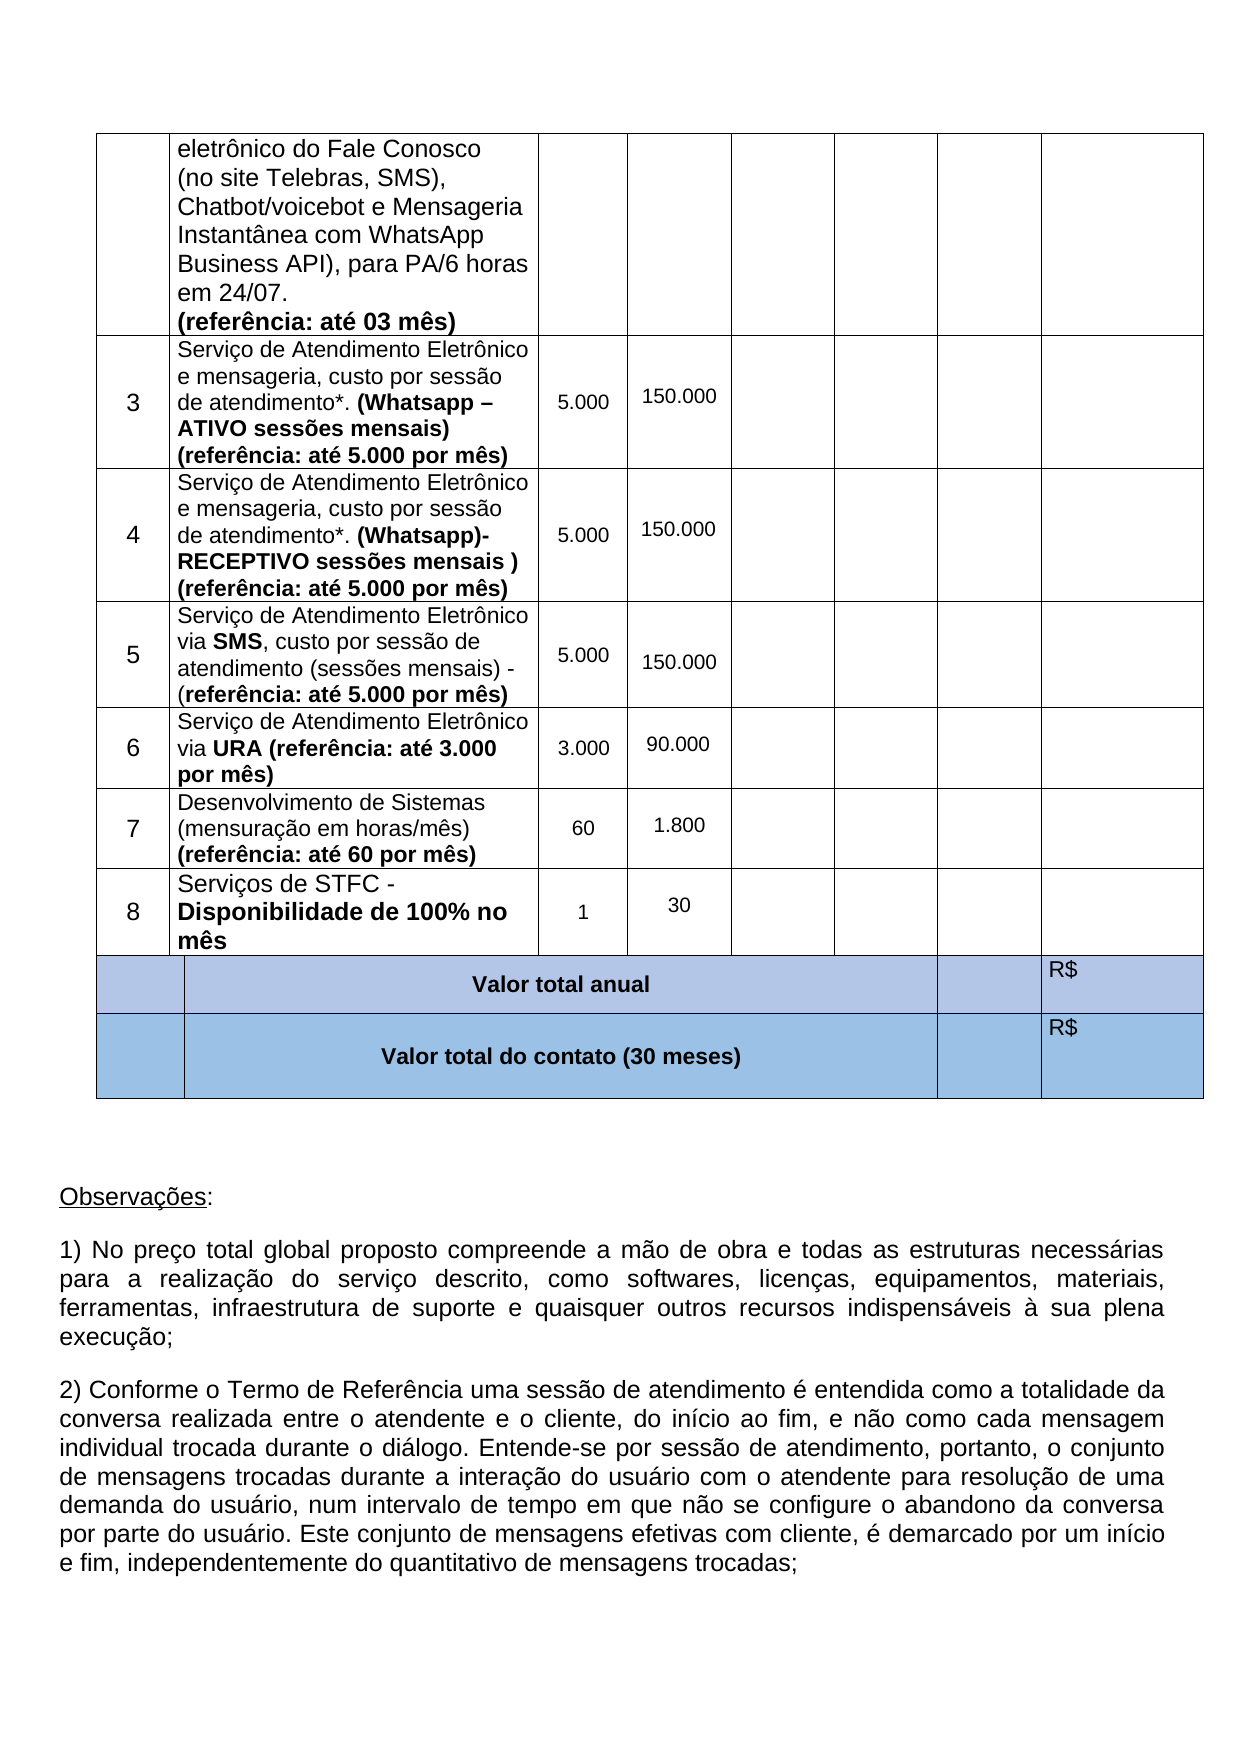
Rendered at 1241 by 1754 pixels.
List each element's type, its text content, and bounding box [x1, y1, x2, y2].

table_cell R$ [1042, 956, 1203, 1013]
table_cell [835, 336, 937, 468]
table_cell 90 [628, 134, 731, 335]
table_cell 8 [97, 869, 169, 955]
text 1) No preço total global proposto compreende a mão de obra e todas as estruturas necessárias para a realização do serviço descrito, como softwares, licenças, equipamentos, materiais, ferramentas, infraestrutura de suporte e quaisquer outros recursos indispensáveis à sua plena execução; [59, 1236, 1167, 1351]
table_cell [835, 708, 937, 787]
table_cell [938, 602, 1041, 707]
table_cell [938, 1014, 1041, 1098]
table_cell 3.000 [539, 708, 627, 787]
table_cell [170, 134, 538, 335]
table_cell [938, 469, 1041, 601]
table_cell Desenvolvimento de Sistemas (mensuração em horas/mês) (referência: até 60 por mês) [170, 789, 538, 867]
table_cell [835, 869, 937, 955]
table_cell 90.000 [628, 708, 731, 787]
table_cell 5.000 [539, 336, 627, 468]
table_cell [732, 336, 834, 468]
table_cell [732, 708, 834, 787]
table_cell 1.800 [628, 789, 731, 867]
table_cell [835, 134, 937, 335]
table_cell [97, 1014, 184, 1098]
table_cell [938, 956, 1041, 1013]
table_cell [938, 789, 1041, 867]
table_cell [938, 708, 1041, 787]
table_cell 1 [539, 869, 627, 955]
table_cell [1042, 469, 1203, 601]
table_cell 5.000 [539, 469, 627, 601]
table_cell R$ [1042, 1014, 1203, 1098]
table_cell [732, 469, 834, 601]
table_cell [1042, 336, 1203, 468]
table_cell 30 [628, 869, 731, 955]
table_cell [732, 134, 834, 335]
table_cell 150.000 [628, 602, 731, 707]
table_cell 4 [97, 469, 169, 601]
table_cell 6 [97, 708, 169, 787]
table_cell 2 [97, 134, 169, 335]
table_cell [732, 602, 834, 707]
table_cell [1042, 789, 1203, 867]
text Observações: [59, 1182, 1167, 1211]
table_cell Serviço de Atendimento Eletrônico e mensageria, custo por sessão de atendimento*. (Whatsapp)- RECEPTIVO sessões mensais ) (referência: até 5.000 por mês) [170, 469, 538, 601]
table_cell [938, 134, 1041, 335]
table_cell [938, 869, 1041, 955]
table_cell Valor total anual [185, 956, 937, 1013]
table_cell 5 [97, 602, 169, 707]
table_cell [1042, 134, 1203, 335]
table_cell [732, 789, 834, 867]
table_cell [732, 869, 834, 955]
table_cell [1042, 869, 1203, 955]
table_cell Serviços de STFC -Disponibilidade de 100% no mês [170, 869, 538, 955]
table_cell 3 [539, 134, 627, 335]
table_cell [835, 469, 937, 601]
table_cell [835, 789, 937, 867]
table_cell 5.000 [539, 602, 627, 707]
table_cell 150.000 [628, 336, 731, 468]
table_cell [97, 956, 184, 1013]
table_cell [938, 336, 1041, 468]
table_cell 60 [539, 789, 627, 867]
table_cell [835, 602, 937, 707]
table_cell 150.000 [628, 469, 731, 601]
table_cell [1042, 602, 1203, 707]
table_cell Serviço de Atendimento Eletrônico e mensageria, custo por sessão de atendimento*. (Whatsapp – ATIVO sessões mensais) (referência: até 5.000 por mês) [170, 336, 538, 468]
table_cell [1042, 708, 1203, 787]
table_cell Valor total do contato (30 meses) [185, 1014, 937, 1098]
table_cell 3 [97, 336, 169, 468]
text 2) Conforme o Termo de Referência uma sessão de atendimento é entendida como a totalidade da conversa realizada entre o atendente e o cliente, do início ao fim, e não como cada mensagem individual trocada durante o diálogo. Entende-se por sessão de atendimento, portanto, o conjunto de mensagens trocadas durante a interação do usuário com o atendente para resolução de uma demanda do usuário, num intervalo de tempo em que não se configure o abandono da conversa por parte do usuário. Este conjunto de mensagens efetivas com cliente, é demarcado por um início e fim, independentemente do quantitativo de mensagens trocadas; [59, 1376, 1167, 1577]
table_cell 7 [97, 789, 169, 867]
table_cell Serviço de Atendimento Eletrônico via URA (referência: até 3.000 por mês) [170, 708, 538, 787]
table_cell Serviço de Atendimento Eletrônico via SMS, custo por sessão de atendimento (sessões mensais) - (referência: até 5.000 por mês) [170, 602, 538, 707]
